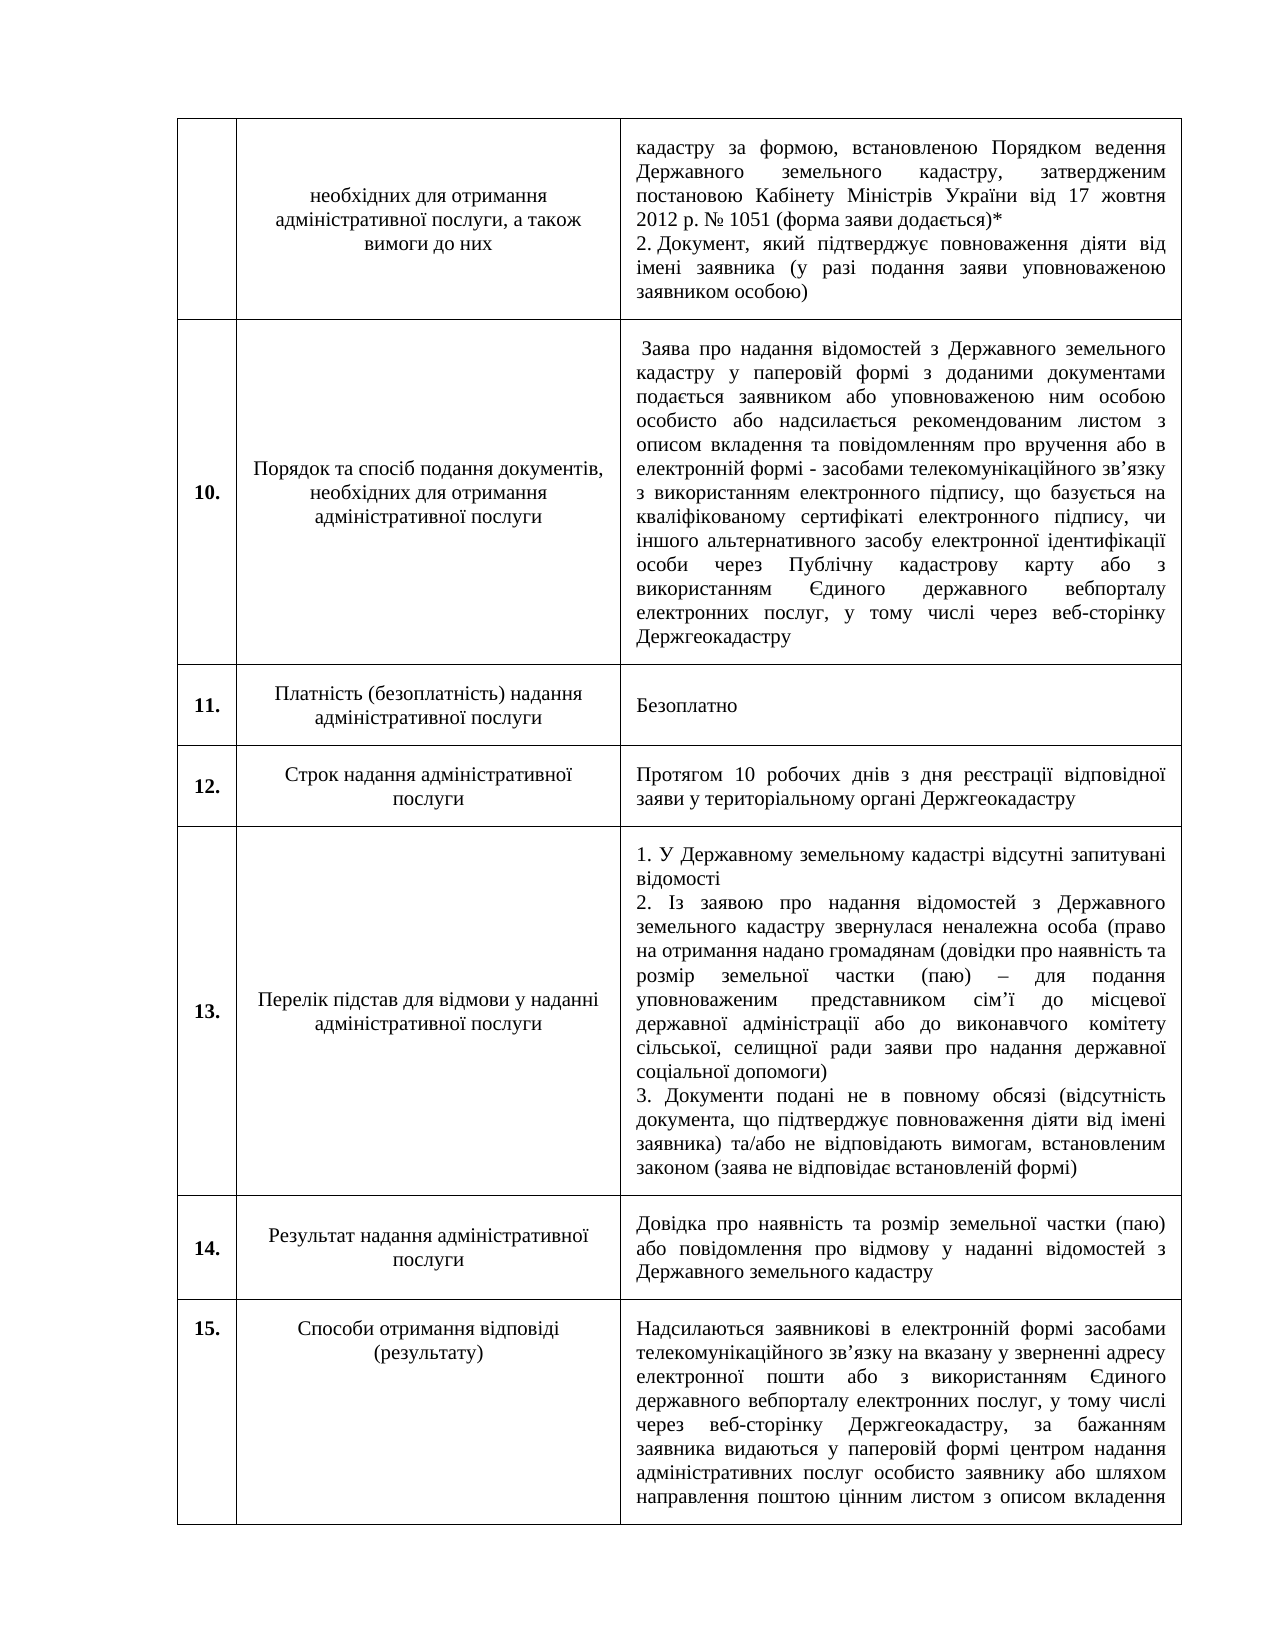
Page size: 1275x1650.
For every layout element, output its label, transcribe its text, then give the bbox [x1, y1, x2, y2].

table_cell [237, 119, 620, 319]
table_cell 12. [178, 746, 236, 826]
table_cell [237, 1300, 620, 1524]
table_cell 15. [178, 1300, 236, 1524]
table_cell 14. [178, 1196, 236, 1299]
table_cell Заява про надання відомостей з Державного земельного кадастру у паперовій формі з доданими документами подається заявником або уповноваженою ним особою особисто або надсилається рекомендованим листом з описом вкладення та повідомленням про вручення або в електронній формі - засобами телекомунікаційного зв’язку з використанням електронного підпису, що базується на кваліфікованому сертифікаті електронного підпису, чи іншого альтернативного засобу електронної ідентифікації особи через Публічну кадастрову карту або з використанням Єдиного державного вебпорталу електронних послуг, у тому числі через веб-сторінку Держгеокадастру [621, 320, 1181, 664]
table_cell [621, 119, 1181, 319]
table_cell Строк надання адміністративної послуги [237, 746, 620, 826]
table_cell Довідка про наявність та розмір земельної частки (паю) або повідомлення про відмову у наданні відомостей з Державного земельного кадастру [621, 1196, 1181, 1299]
table_cell Протягом 10 робочих днів з дня реєстрації відповідної заяви у територіальному органі Держгеокадастру [621, 746, 1181, 826]
table_cell Результат надання адміністративної послуги [237, 1196, 620, 1299]
table_cell 13. [178, 827, 236, 1195]
table_cell Безоплатно [621, 665, 1181, 745]
table_cell Перелік підстав для відмови у наданні адміністративної послуги [237, 827, 620, 1195]
table_cell 10. [178, 320, 236, 664]
table_cell 1. У Державному земельному кадастрі відсутні запитувані відомості 2. Із заявою про надання відомостей з Державного земельного кадастру звернулася неналежна особа (право на отримання надано громадянам (довідки про наявність та розмір земельної частки (паю) – для подання уповноваженим представником сім’ї до місцевої державної адміністрації або до виконавчого комітету сільської, селищної ради заяви про надання державної соціальної допомоги) 3. Документи подані не в повному обсязі (відсутність документа, що підтверджує повноваження діяти від імені заявника) та/або не відповідають вимогам, встановленим законом (заява не відповідає встановленій формі) [621, 827, 1181, 1195]
table_cell 9. [178, 119, 236, 319]
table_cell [621, 1300, 1181, 1524]
table_cell Порядок та спосіб подання документів, необхідних для отримання адміністративної послуги [237, 320, 620, 664]
table_cell Платність (безоплатність) надання адміністративної послуги [237, 665, 620, 745]
table_cell 11. [178, 665, 236, 745]
